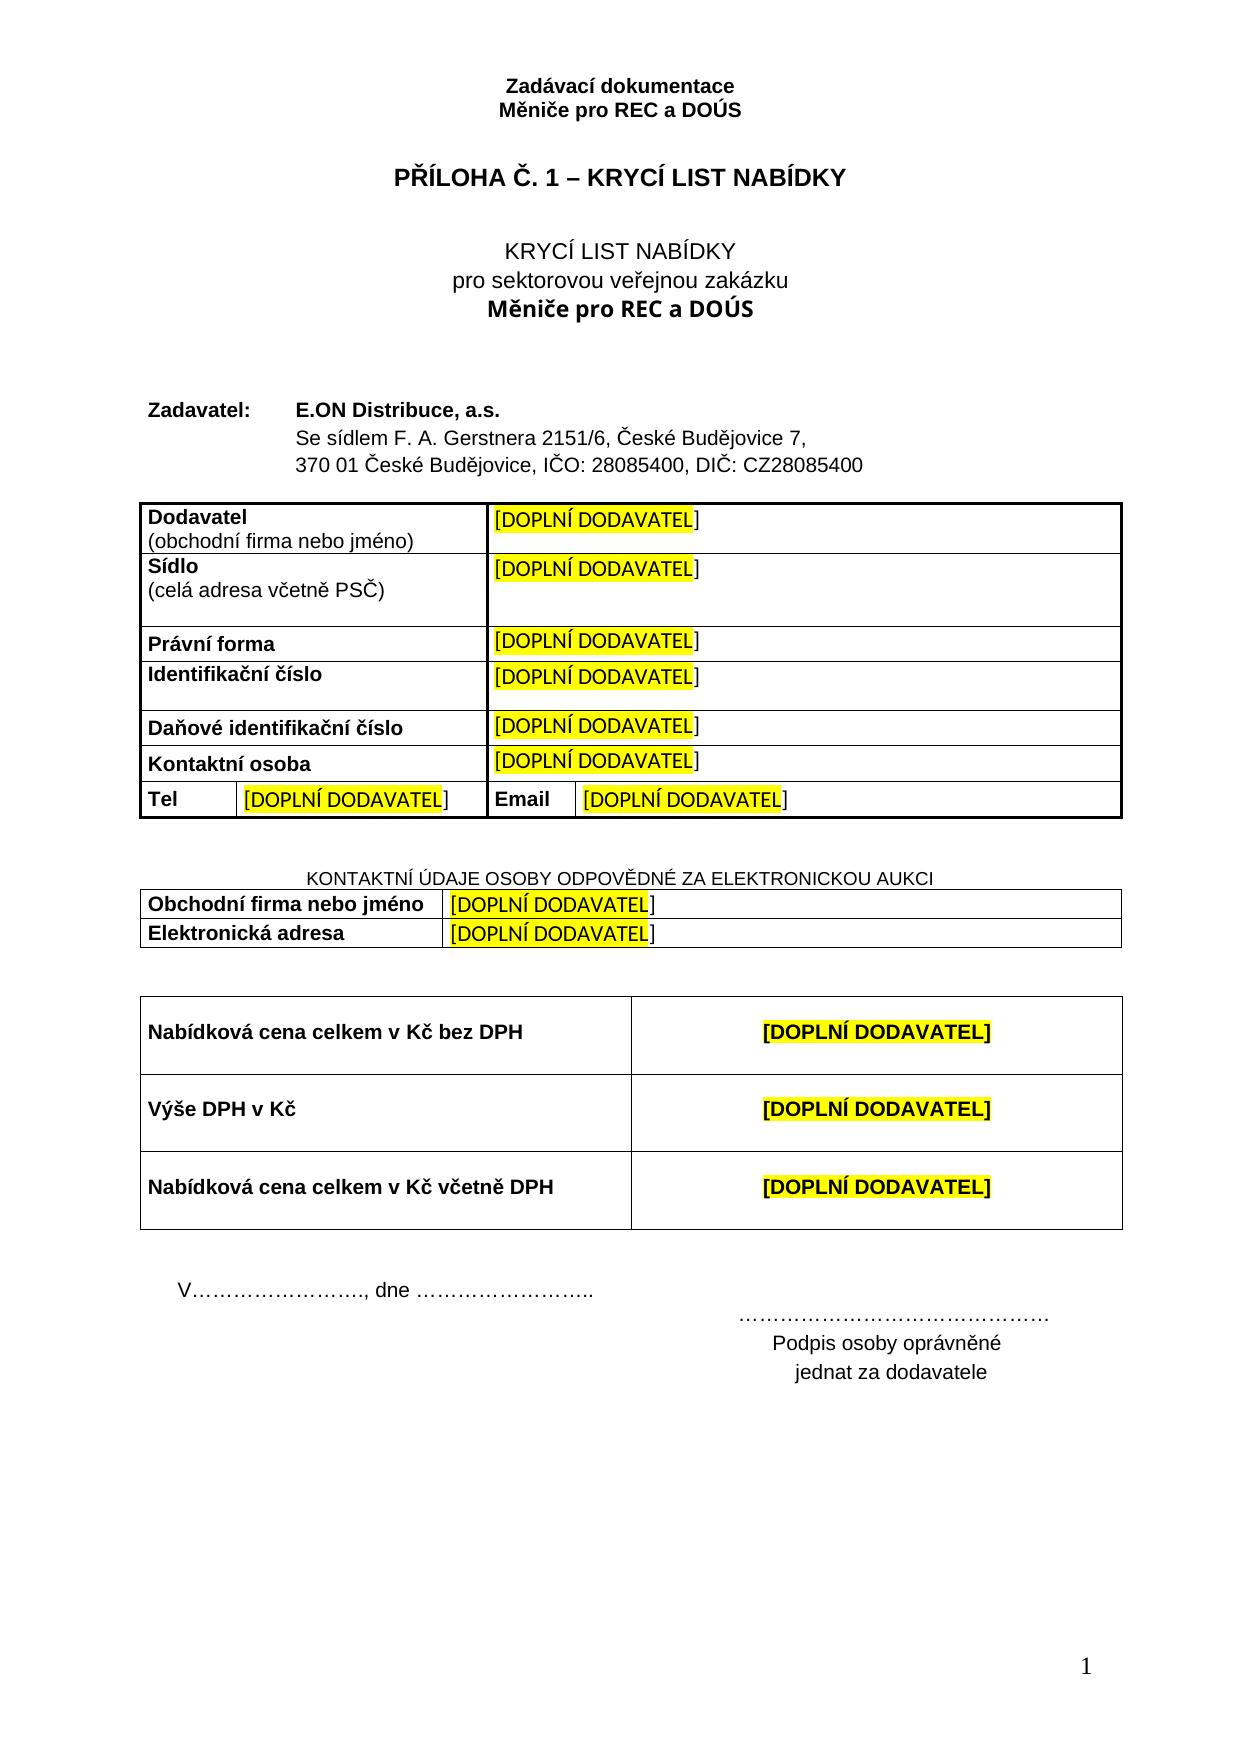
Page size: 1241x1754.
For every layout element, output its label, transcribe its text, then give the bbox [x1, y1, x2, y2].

text Se sídlem F. A. Gerstnera 2151/6, České Budějovice 7, 370 01 České Budějovice, IČO: 28085400, DIČ: CZ28085400 [295, 426, 1092, 477]
table_cell [DOPLNÍ DODAVATEL] [648, 919, 1121, 947]
table_cell [DOPLNÍ DODAVATEL] [489, 627, 1120, 661]
table_header Nabídková cena celkem v Kč bez DPH [141, 997, 631, 1073]
table_header Dodavatel (obchodní firma nebo jméno) [142, 505, 486, 553]
table_cell [DOPLNÍ DODAVATEL] [237, 782, 486, 816]
text Podpis osoby oprávněné [298, 1325, 1092, 1354]
table_cell [DOPLNÍ DODAVATEL] [576, 782, 1120, 816]
text ……………………………………… [148, 1301, 1092, 1325]
table_cell Tel [142, 782, 236, 816]
table_cell [DOPLNÍ DODAVATEL] [632, 1152, 1122, 1228]
table_cell Výše DPH v Kč [141, 1075, 631, 1151]
table_cell Nabídková cena celkem v Kč včetně DPH [141, 1152, 631, 1228]
text pro sektorovou veřejnou zakázku [148, 264, 1092, 293]
table_cell [DOPLNÍ DODAVATEL] [632, 1075, 1122, 1151]
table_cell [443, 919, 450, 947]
text KRYCÍ LIST NABÍDKY [148, 235, 1092, 264]
text Příloha č. 1 – KRYCÍ LIST NABÍDKY [148, 163, 1092, 192]
table_header [DOPLNÍ DODAVATEL] [632, 997, 1122, 1073]
text Zadavatel: E.ON Distribuce, a.s. [148, 398, 1092, 422]
table_cell [DOPLNÍ DODAVATEL] [489, 746, 1120, 781]
text jednat za dodavatele [523, 1354, 1092, 1384]
text Měniče pro REC a DOÚS [148, 293, 1092, 324]
table_cell Elektronická adresa [141, 919, 442, 947]
table_cell Email [489, 782, 575, 816]
table_cell Kontaktní osoba [142, 746, 486, 781]
table_header Obchodní firma nebo jméno [141, 890, 442, 918]
table_cell [DOPLNÍ DODAVATEL] [489, 711, 1120, 745]
table_cell Sídlo (celá adresa včetně PSČ) [142, 554, 486, 626]
table_cell Identifikační číslo [142, 662, 486, 710]
text KONTAKTNÍ ÚDAJE OSOBY ODPOVĚDNÉ ZA ELEKTRONICKOU AUKCI [148, 867, 1092, 889]
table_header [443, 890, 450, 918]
table_cell [DOPLNÍ DODAVATEL] [489, 662, 1120, 710]
table_header [DOPLNÍ DODAVATEL] [489, 505, 1120, 553]
table_cell Daňové identifikační číslo [142, 711, 486, 745]
table_cell Právní forma [142, 627, 486, 661]
text V……………………., dne …………………….. [148, 1277, 1092, 1301]
table_header [DOPLNÍ DODAVATEL] [648, 890, 1121, 918]
table_cell [DOPLNÍ DODAVATEL] [489, 554, 1120, 626]
